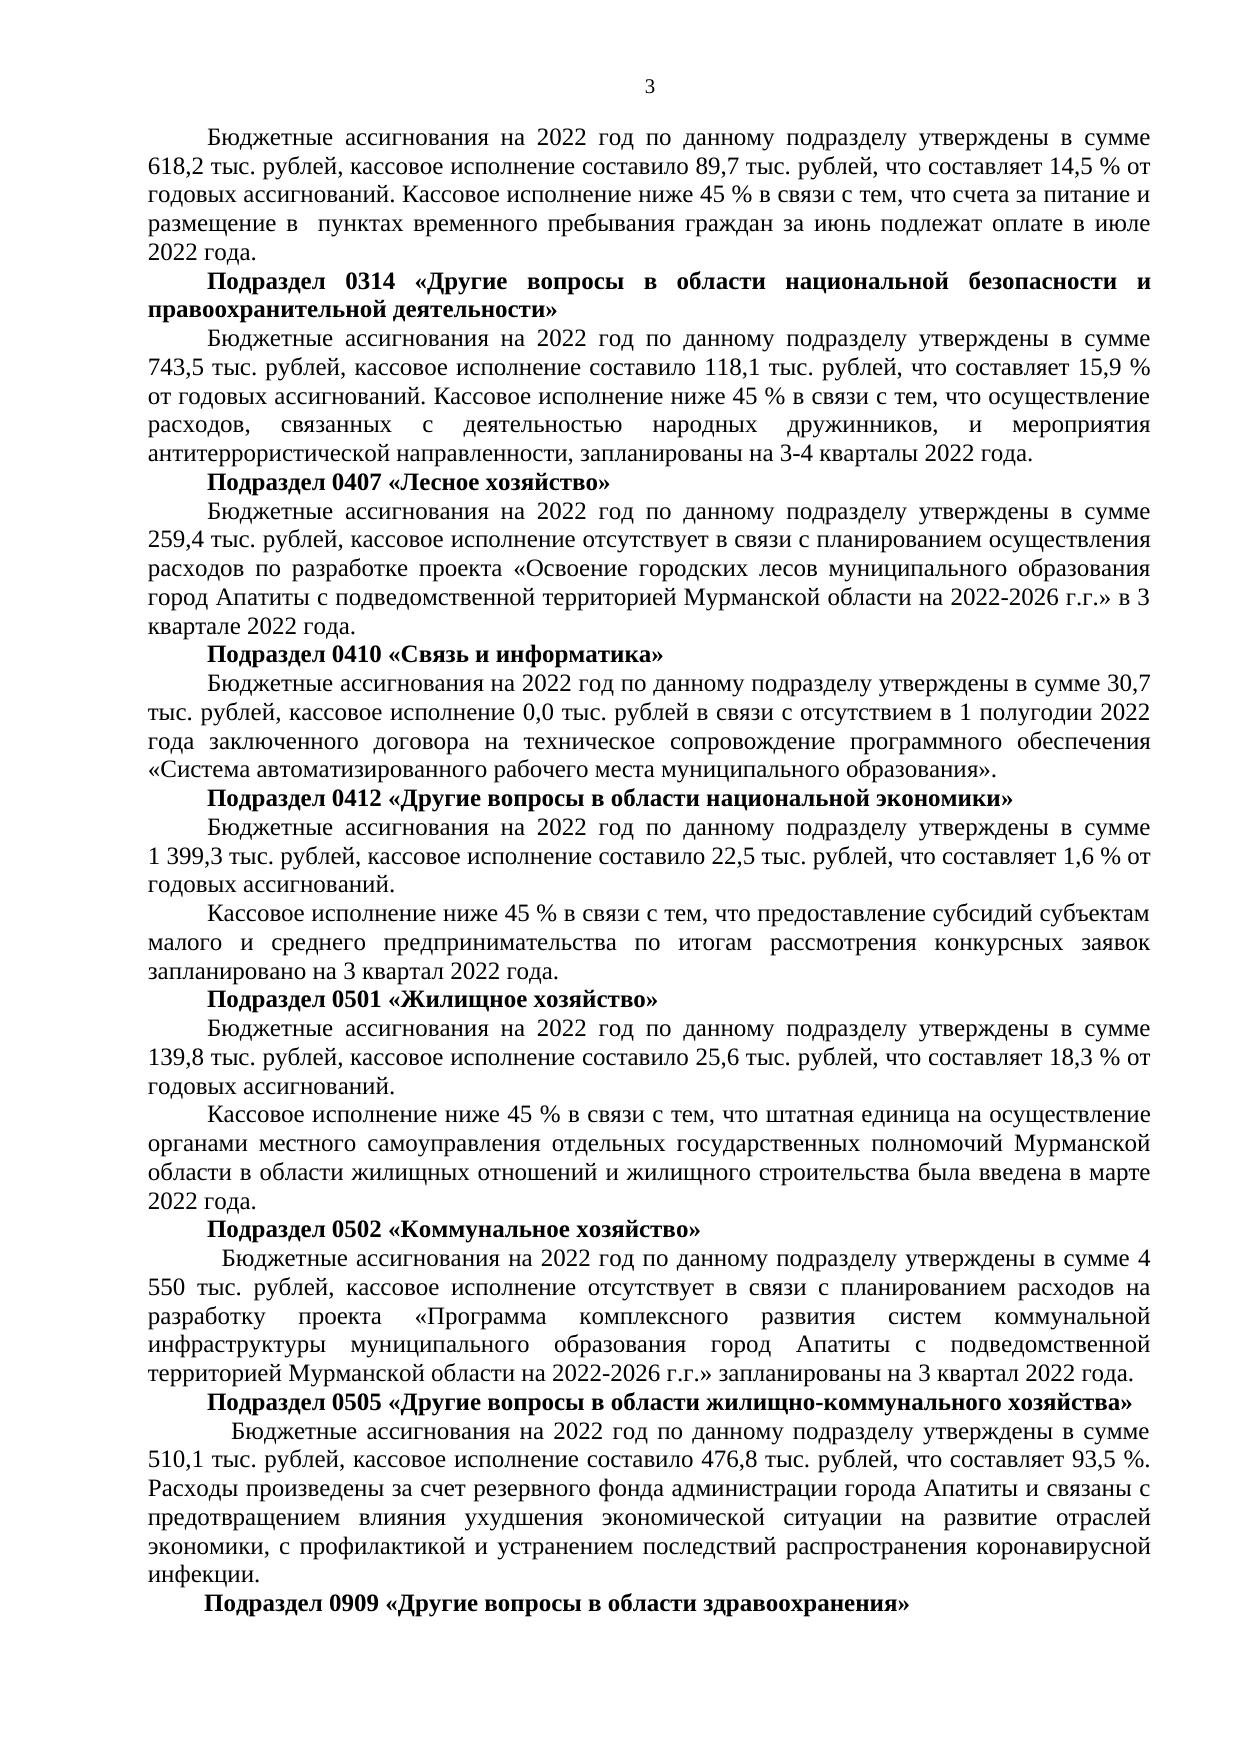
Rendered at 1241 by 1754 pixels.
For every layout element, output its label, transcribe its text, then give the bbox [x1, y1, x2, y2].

text Подраздел 0505 «Другие вопросы в области жилищно-коммунального хозяйства» [148, 1387, 1152, 1416]
text Бюджетные ассигнования на 2022 год по данному подразделу утверждены в сумме 1 399,3 тыс. рублей, кассовое исполнение составило 22,5 тыс. рублей, что составляет 1,6 % от годовых ассигнований. [148, 812, 1152, 898]
text Подраздел 0314 «Другие вопросы в области национальной безопасности и правоохранительной деятельности» [148, 266, 1152, 323]
text Бюджетные ассигнования на 2022 год по данному подразделу утверждены в сумме 510,1 тыс. рублей, кассовое исполнение составило 476,8 тыс. рублей, что составляет 93,5 %. Расходы произведены за счет резервного фонда администрации города Апатиты и связаны с предотвращением влияния ухудшения экономической ситуации на развитие отраслей экономики, с профилактикой и устранением последствий распространения коронавирусной инфекции. [148, 1416, 1152, 1588]
text Бюджетные ассигнования на 2022 год по данному подразделу утверждены в сумме 139,8 тыс. рублей, кассовое исполнение составило 25,6 тыс. рублей, что составляет 18,3 % от годовых ассигнований. [148, 1013, 1152, 1099]
text Подраздел 0909 «Другие вопросы в области здравоохранения» [148, 1588, 1152, 1617]
text Бюджетные ассигнования на 2022 год по данному подразделу утверждены в сумме 4 550 тыс. рублей, кассовое исполнение отсутствует в связи с планированием расходов на разработку проекта «Программа комплексного развития систем коммунальной инфраструктуры муниципального образования город Апатиты с подведомственной территорией Мурманской области на 2022-2026 г.г.» запланированы на 3 квартал 2022 года. [148, 1243, 1152, 1387]
text Подраздел 0410 «Связь и информатика» [148, 639, 1152, 668]
text Бюджетные ассигнования на 2022 год по данному подразделу утверждены в сумме 30,7 тыс. рублей, кассовое исполнение 0,0 тыс. рублей в связи с отсутствием в 1 полугодии 2022 года заключенного договора на техническое сопровождение программного обеспечения «Система автоматизированного рабочего места муниципального образования». [148, 668, 1152, 783]
text Подраздел 0412 «Другие вопросы в области национальной экономики» [148, 783, 1152, 812]
text Подраздел 0502 «Коммунальное хозяйство» [148, 1214, 1152, 1243]
text Подраздел 0407 «Лесное хозяйство» [148, 467, 1152, 496]
text Кассовое исполнение ниже 45 % в связи с тем, что штатная единица на осуществление органами местного самоуправления отдельных государственных полномочий Мурманской области в области жилищных отношений и жилищного строительства была введена в марте 2022 года. [148, 1099, 1152, 1214]
text Кассовое исполнение ниже 45 % в связи с тем, что предоставление субсидий субъектам малого и среднего предпринимательства по итогам рассмотрения конкурсных заявок запланировано на 3 квартал 2022 года. [148, 898, 1152, 984]
text Бюджетные ассигнования на 2022 год по данному подразделу утверждены в сумме 259,4 тыс. рублей, кассовое исполнение отсутствует в связи с планированием осуществления расходов по разработке проекта «Освоение городских лесов муниципального образования город Апатиты с подведомственной территорией Мурманской области на 2022-2026 г.г.» в 3 квартале 2022 года. [148, 496, 1152, 639]
text Бюджетные ассигнования на 2022 год по данному подразделу утверждены в сумме 743,5 тыс. рублей, кассовое исполнение составило 118,1 тыс. рублей, что составляет 15,9 % от годовых ассигнований. Кассовое исполнение ниже 45 % в связи с тем, что осуществление расходов, связанных с деятельностью народных дружинников, и мероприятия антитеррористической направленности, запланированы на 3-4 кварталы 2022 года. [148, 323, 1152, 467]
text Подраздел 0501 «Жилищное хозяйство» [148, 984, 1152, 1013]
text Бюджетные ассигнования на 2022 год по данному подразделу утверждены в сумме 618,2 тыс. рублей, кассовое исполнение составило 89,7 тыс. рублей, что составляет 14,5 % от годовых ассигнований. Кассовое исполнение ниже 45 % в связи с тем, что счета за питание и размещение в пунктах временного пребывания граждан за июнь подлежат оплате в июле 2022 года. [148, 122, 1152, 266]
